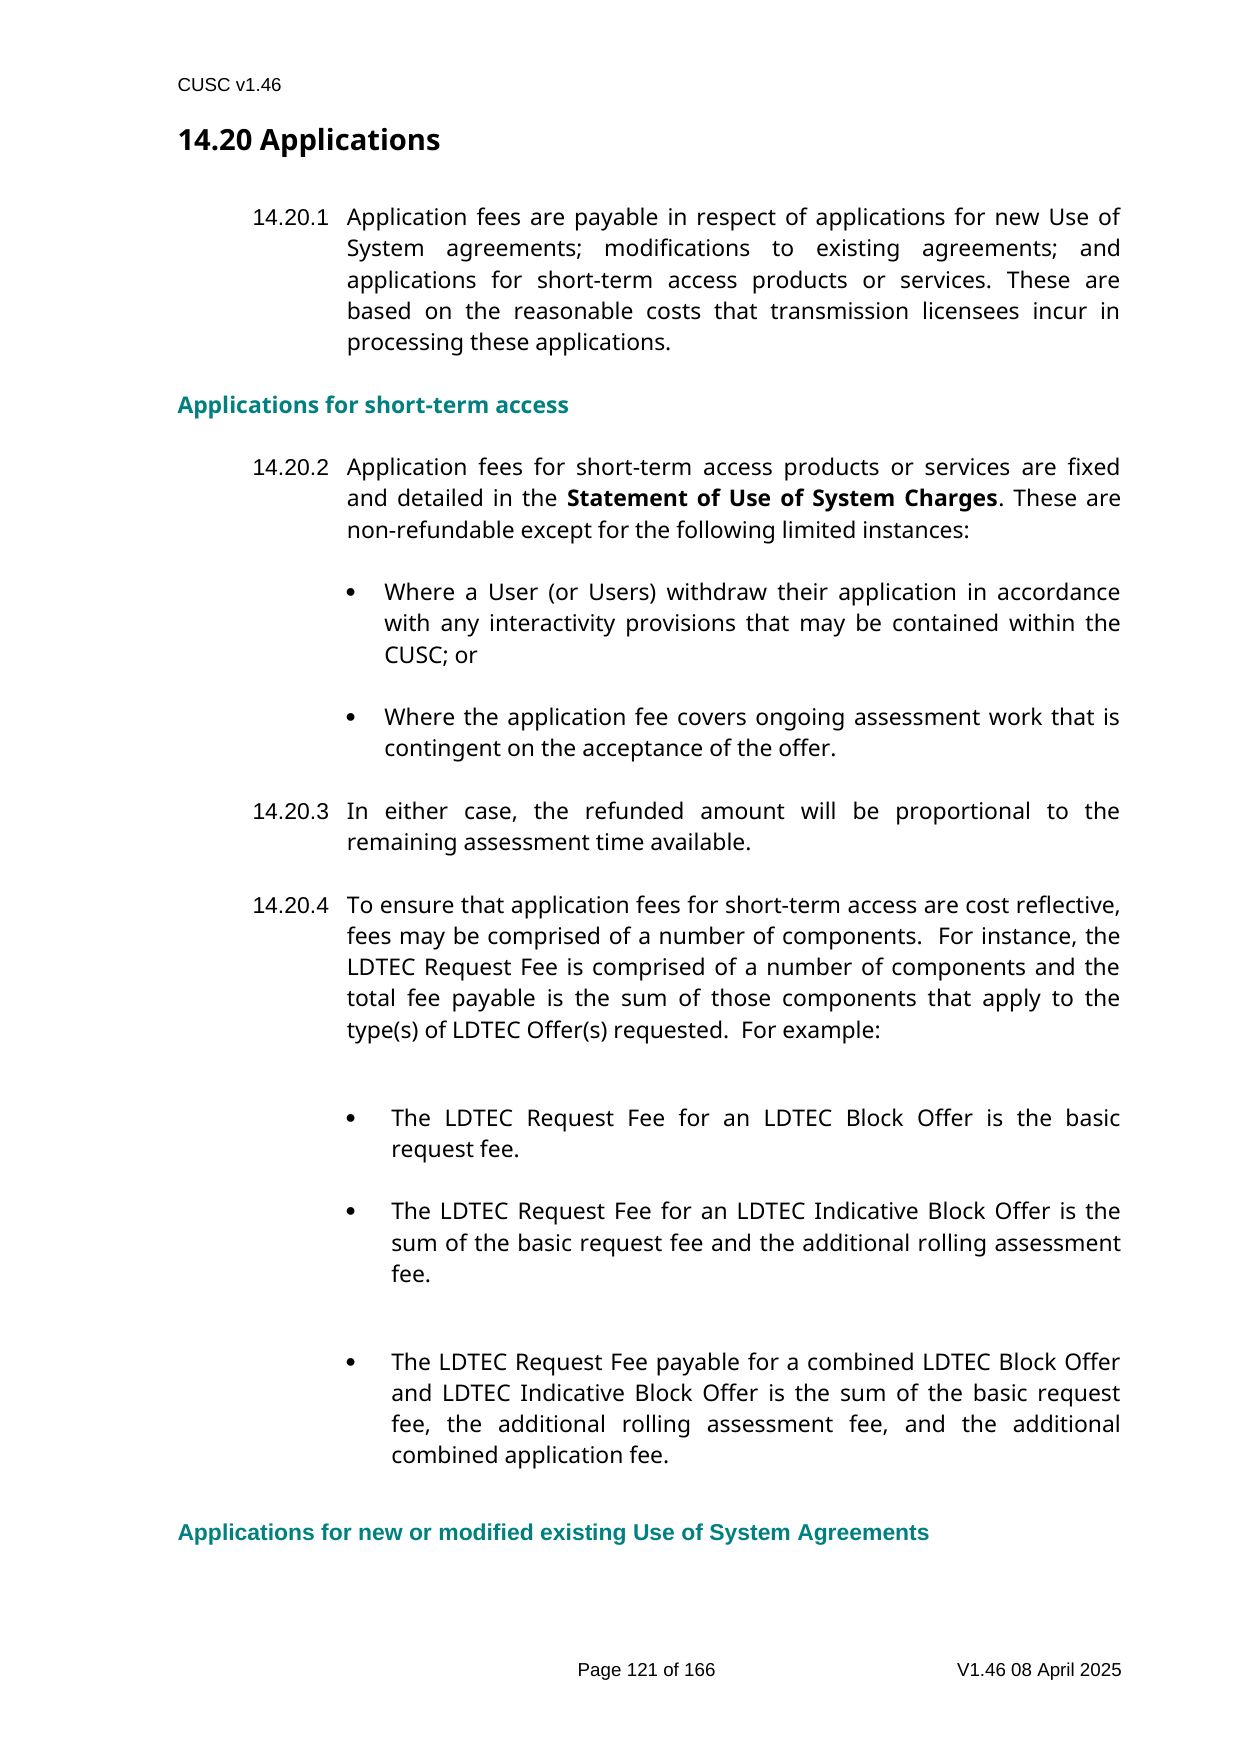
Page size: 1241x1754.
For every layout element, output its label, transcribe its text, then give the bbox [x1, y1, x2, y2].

text Applications for new or modified existing Use of System Agreements [177, 1518, 1121, 1545]
list Where a User (or Users) withdraw their application in accordance with any interactivity provisions that may be contained within the CUSC; or [347, 576, 1121, 670]
list Application fees are payable in respect of applications for new Use of System agreements; modifications to existing agreements; and applications for short-term access products or services. These are based on the reasonable costs that transmission licensees incur in processing these applications. [252, 201, 1121, 357]
list The LDTEC Request Fee for an LDTEC Indicative Block Offer is the sum of the basic request fee and the additional rolling assessment fee. [347, 1195, 1121, 1289]
list The LDTEC Request Fee for an LDTEC Block Offer is the basic request fee. [347, 1101, 1121, 1164]
list To ensure that application fees for short-term access are cost reflective, fees may be comprised of a number of components. For instance, the LDTEC Request Fee is comprised of a number of components and the total fee payable is the sum of those components that apply to the type(s) of LDTEC Offer(s) requested. For example: [252, 888, 1121, 1045]
list The LDTEC Request Fee payable for a combined LDTEC Block Offer and LDTEC Indicative Block Offer is the sum of the basic request fee, the additional rolling assessment fee, and the additional combined application fee. [347, 1346, 1121, 1471]
list In either case, the refunded amount will be proportional to the remaining assessment time available. [252, 795, 1121, 857]
list Application fees for short-term access products or services are fixed and detailed in the Statement of Use of System Charges. These are non-refundable except for the following limited instances: [252, 451, 1121, 545]
subtitle 14.20 Applications [177, 119, 1121, 158]
text Applications for short-term access [177, 388, 1121, 420]
list Where the application fee covers ongoing assessment work that is contingent on the acceptance of the offer. [347, 701, 1121, 763]
